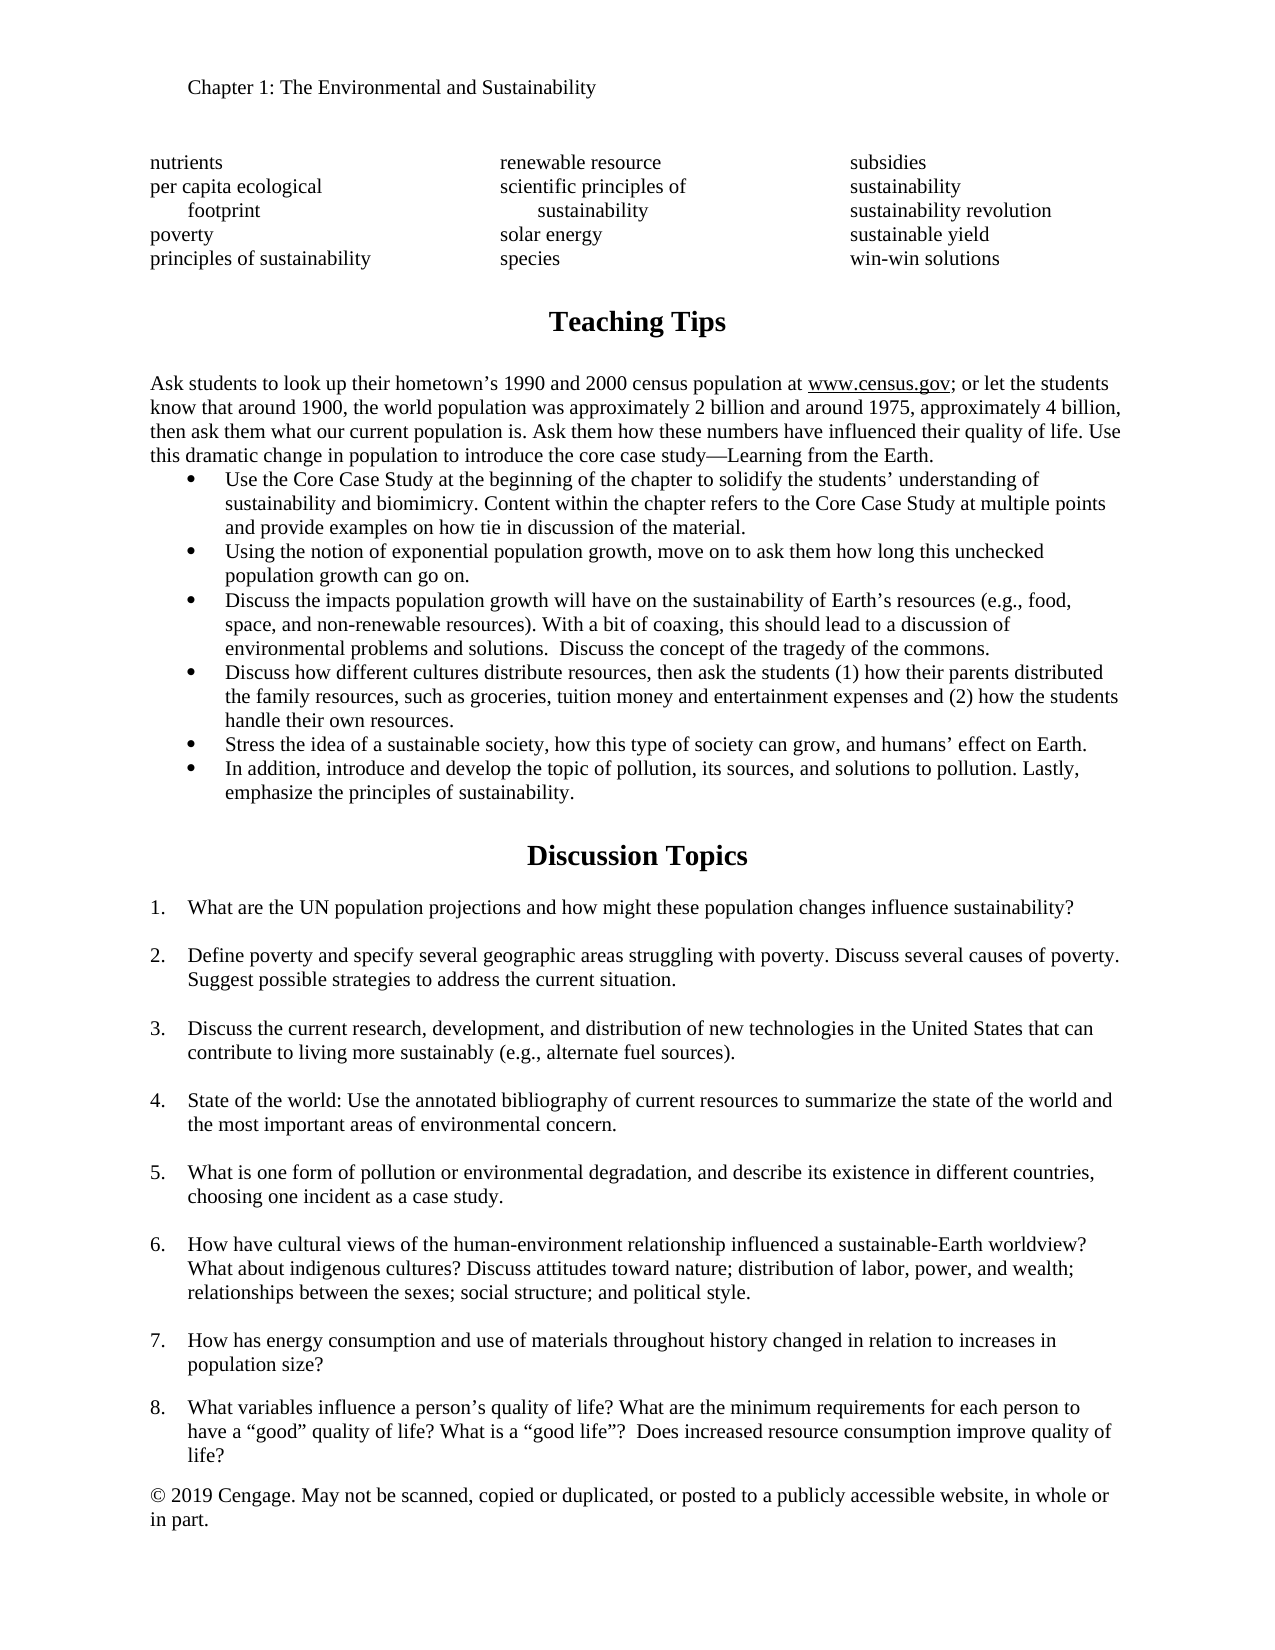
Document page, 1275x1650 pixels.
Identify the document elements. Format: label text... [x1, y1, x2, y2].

list Using the notion of exponential population growth, move on to ask them how long this unchecked population growth can go on. [187, 539, 1125, 587]
list Stress the idea of a sustainable society, how this type of society can grow, and humans’ effect on Earth. [187, 732, 1125, 756]
list Define poverty and specify several geographic areas struggling with poverty. Discuss several causes of poverty. Suggest possible strategies to address the current situation. [150, 943, 1125, 991]
text scientific principles of sustainability [500, 174, 775, 222]
list What are the UN population projections and how might these population changes influence sustainability? [150, 895, 1125, 919]
list What variables influence a person’s quality of life? What are the minimum requirements for each person to have a “good” quality of life? What is a “good life”? Does increased resource consumption improve quality of life? [150, 1395, 1125, 1467]
text Discussion Topics [150, 838, 1125, 871]
text sustainability revolution [850, 198, 1125, 222]
text nutrients [150, 150, 425, 174]
text Teaching Tips [150, 304, 1125, 337]
list Discuss the impacts population growth will have on the sustainability of Earth’s resources (e.g., food, space, and non-renewable resources). With a bit of coaxing, this should lead to a discussion of environmental problems and solutions. Discuss the concept of the tragedy of the commons. [187, 587, 1125, 660]
text sustainable yield [850, 222, 1125, 246]
text win-win solutions [850, 246, 1125, 270]
text poverty [150, 222, 425, 246]
list State of the world: Use the annotated bibliography of current resources to summarize the state of the world and the most important areas of environmental concern. [150, 1088, 1125, 1136]
text principles of sustainability [150, 246, 425, 270]
text per capita ecological footprint [150, 174, 425, 222]
text subsidies [850, 150, 1125, 174]
text renewable resource [500, 150, 775, 174]
text sustainability [850, 174, 1125, 198]
text solar energy [500, 222, 775, 246]
list How has energy consumption and use of materials throughout history changed in relation to increases in population size? [150, 1328, 1125, 1376]
list What is one form of pollution or environmental degradation, and describe its existence in different countries, choosing one incident as a case study. [150, 1160, 1125, 1208]
list Use the Core Case Study at the beginning of the chapter to solidify the students’ understanding of sustainability and biomimicry. Content within the chapter refers to the Core Case Study at multiple points and provide examples on how tie in discussion of the material. [187, 467, 1125, 539]
list Discuss the current research, development, and distribution of new technologies in the United States that can contribute to living more sustainably (e.g., alternate fuel sources). [150, 1016, 1125, 1064]
text species [500, 246, 775, 270]
list How have cultural views of the human-environment relationship influenced a sustainable-Earth worldview? What about indigenous cultures? Discuss attitudes toward nature; distribution of labor, power, and wealth; relationships between the sexes; social structure; and political style. [150, 1232, 1125, 1304]
text Ask students to look up their hometown’s 1990 and 2000 census population at www.census.gov; or let the students know that around 1900, the world population was approximately 2 billion and around 1975, approximately 4 billion, then ask them what our current population is. Ask them how these numbers have influenced their quality of life. Use this dramatic change in population to introduce the core case study—Learning from the Earth. [150, 371, 1125, 467]
list Discuss how different cultures distribute resources, then ask the students (1) how their parents distributed the family resources, such as groceries, tuition money and entertainment expenses and (2) how the students handle their own resources. [187, 660, 1125, 732]
list In addition, introduce and develop the topic of pollution, its sources, and solutions to pollution. Lastly, emphasize the principles of sustainability. [187, 756, 1125, 804]
